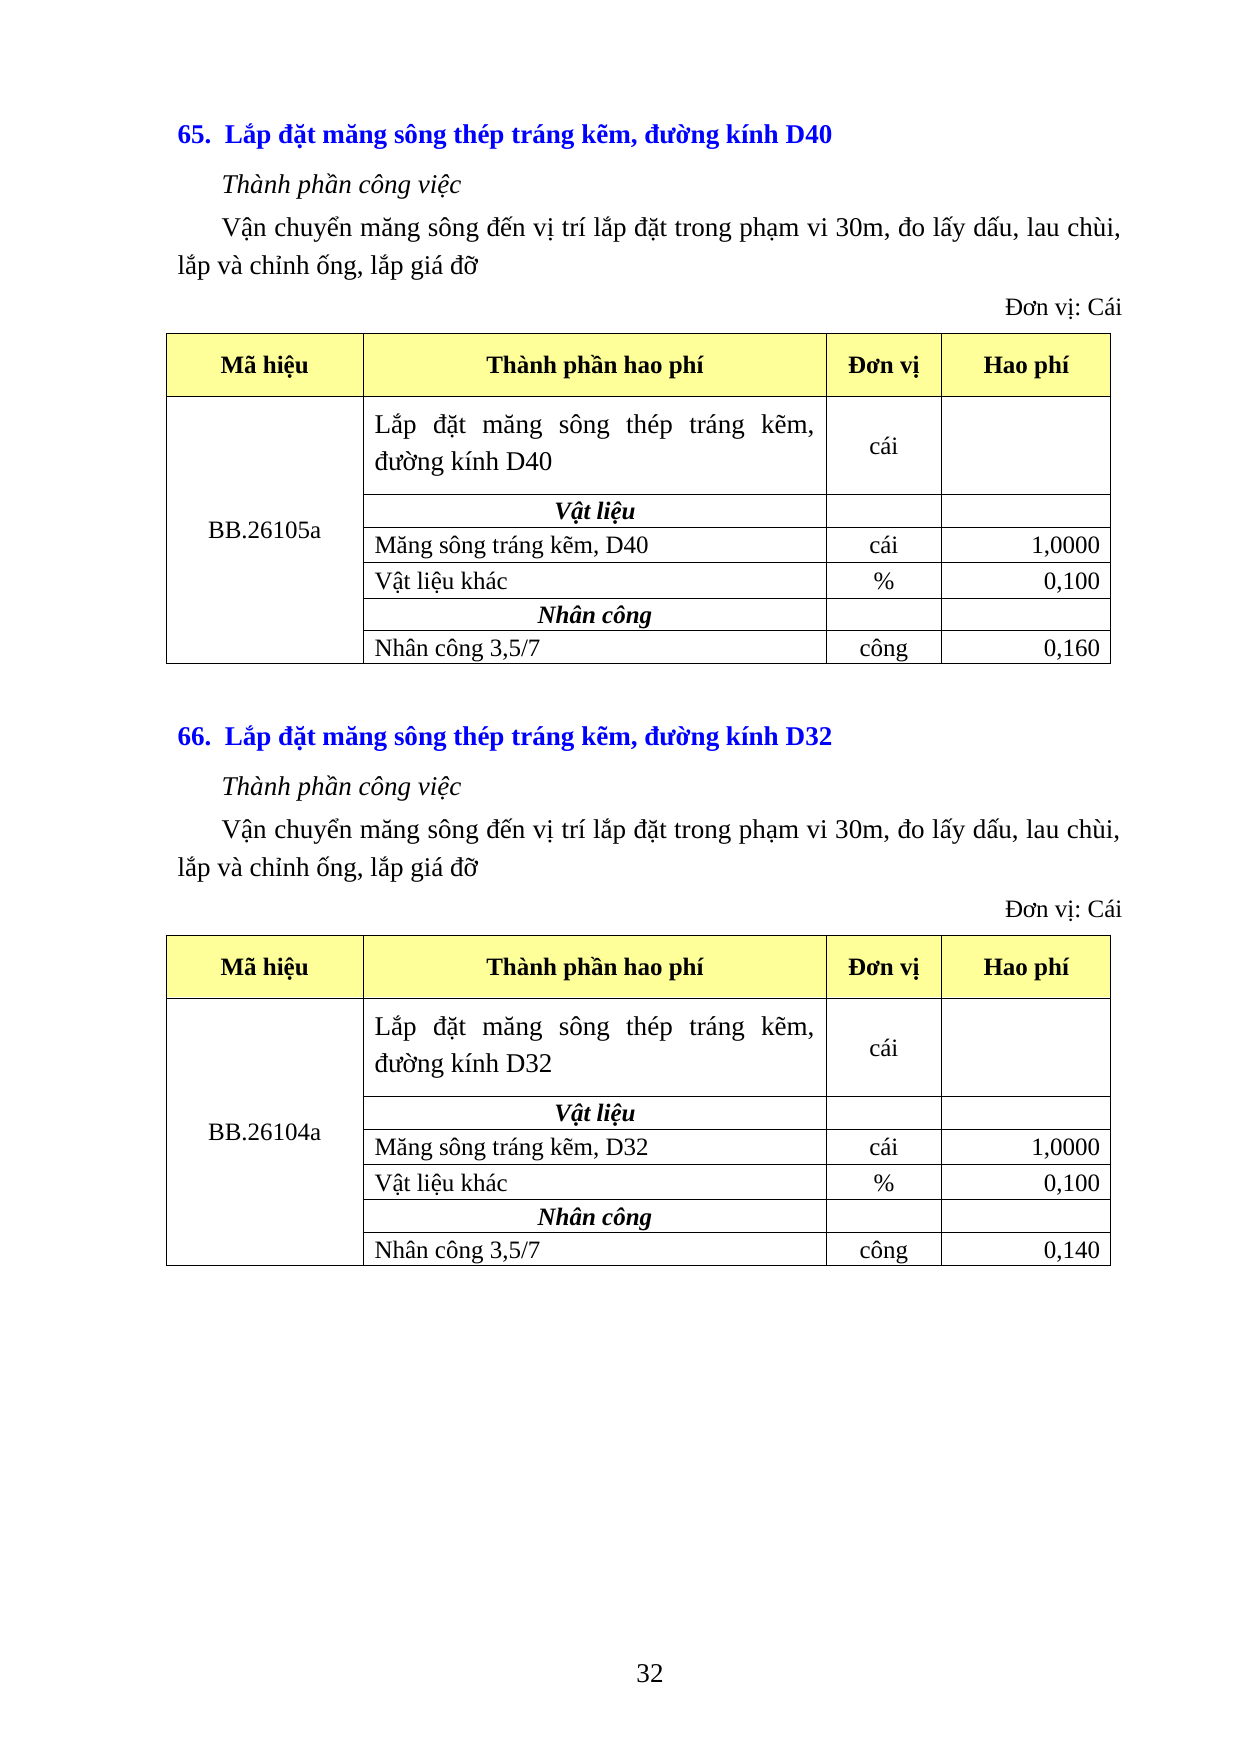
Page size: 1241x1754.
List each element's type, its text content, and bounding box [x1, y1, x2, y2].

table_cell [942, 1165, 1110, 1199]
text Thành phần công việc [177, 770, 1122, 801]
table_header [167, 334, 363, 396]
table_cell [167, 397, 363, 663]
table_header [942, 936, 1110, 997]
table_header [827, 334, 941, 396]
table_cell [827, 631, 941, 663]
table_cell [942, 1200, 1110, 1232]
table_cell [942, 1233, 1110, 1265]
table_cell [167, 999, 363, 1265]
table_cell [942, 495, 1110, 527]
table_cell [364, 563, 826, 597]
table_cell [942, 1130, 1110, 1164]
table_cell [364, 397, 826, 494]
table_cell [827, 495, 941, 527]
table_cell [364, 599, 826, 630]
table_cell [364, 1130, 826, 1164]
subtitle Lắp đặt măng sông thép tráng kẽm, đường kính D32 [177, 720, 1122, 751]
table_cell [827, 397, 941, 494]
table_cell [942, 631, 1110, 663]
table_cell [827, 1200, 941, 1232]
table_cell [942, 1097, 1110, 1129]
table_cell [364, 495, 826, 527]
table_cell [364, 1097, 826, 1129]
text Đơn vị: Cái [177, 894, 1122, 923]
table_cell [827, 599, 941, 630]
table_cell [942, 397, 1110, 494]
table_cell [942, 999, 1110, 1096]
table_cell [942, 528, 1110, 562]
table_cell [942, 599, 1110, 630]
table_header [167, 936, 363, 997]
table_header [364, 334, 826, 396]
text Đơn vị: Cái [177, 292, 1122, 321]
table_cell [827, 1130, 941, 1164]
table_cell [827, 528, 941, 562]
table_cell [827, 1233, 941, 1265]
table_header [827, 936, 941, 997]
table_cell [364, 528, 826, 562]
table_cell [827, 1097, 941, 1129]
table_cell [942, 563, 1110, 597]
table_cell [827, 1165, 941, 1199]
text Thành phần công việc [177, 168, 1122, 199]
text Vận chuyển măng sông đến vị trí lắp đặt trong phạm vi 30m, đo lấy dấu, lau chùi, lắp và chỉnh ống, lắp giá đỡ [177, 211, 1122, 280]
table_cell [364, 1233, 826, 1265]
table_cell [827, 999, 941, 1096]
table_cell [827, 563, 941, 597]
subtitle Lắp đặt măng sông thép tráng kẽm, đường kính D40 [177, 118, 1122, 149]
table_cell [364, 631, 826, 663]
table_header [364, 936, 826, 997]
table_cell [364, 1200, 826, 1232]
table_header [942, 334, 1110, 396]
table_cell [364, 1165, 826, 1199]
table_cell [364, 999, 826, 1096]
text Vận chuyển măng sông đến vị trí lắp đặt trong phạm vi 30m, đo lấy dấu, lau chùi, lắp và chỉnh ống, lắp giá đỡ [177, 813, 1122, 882]
